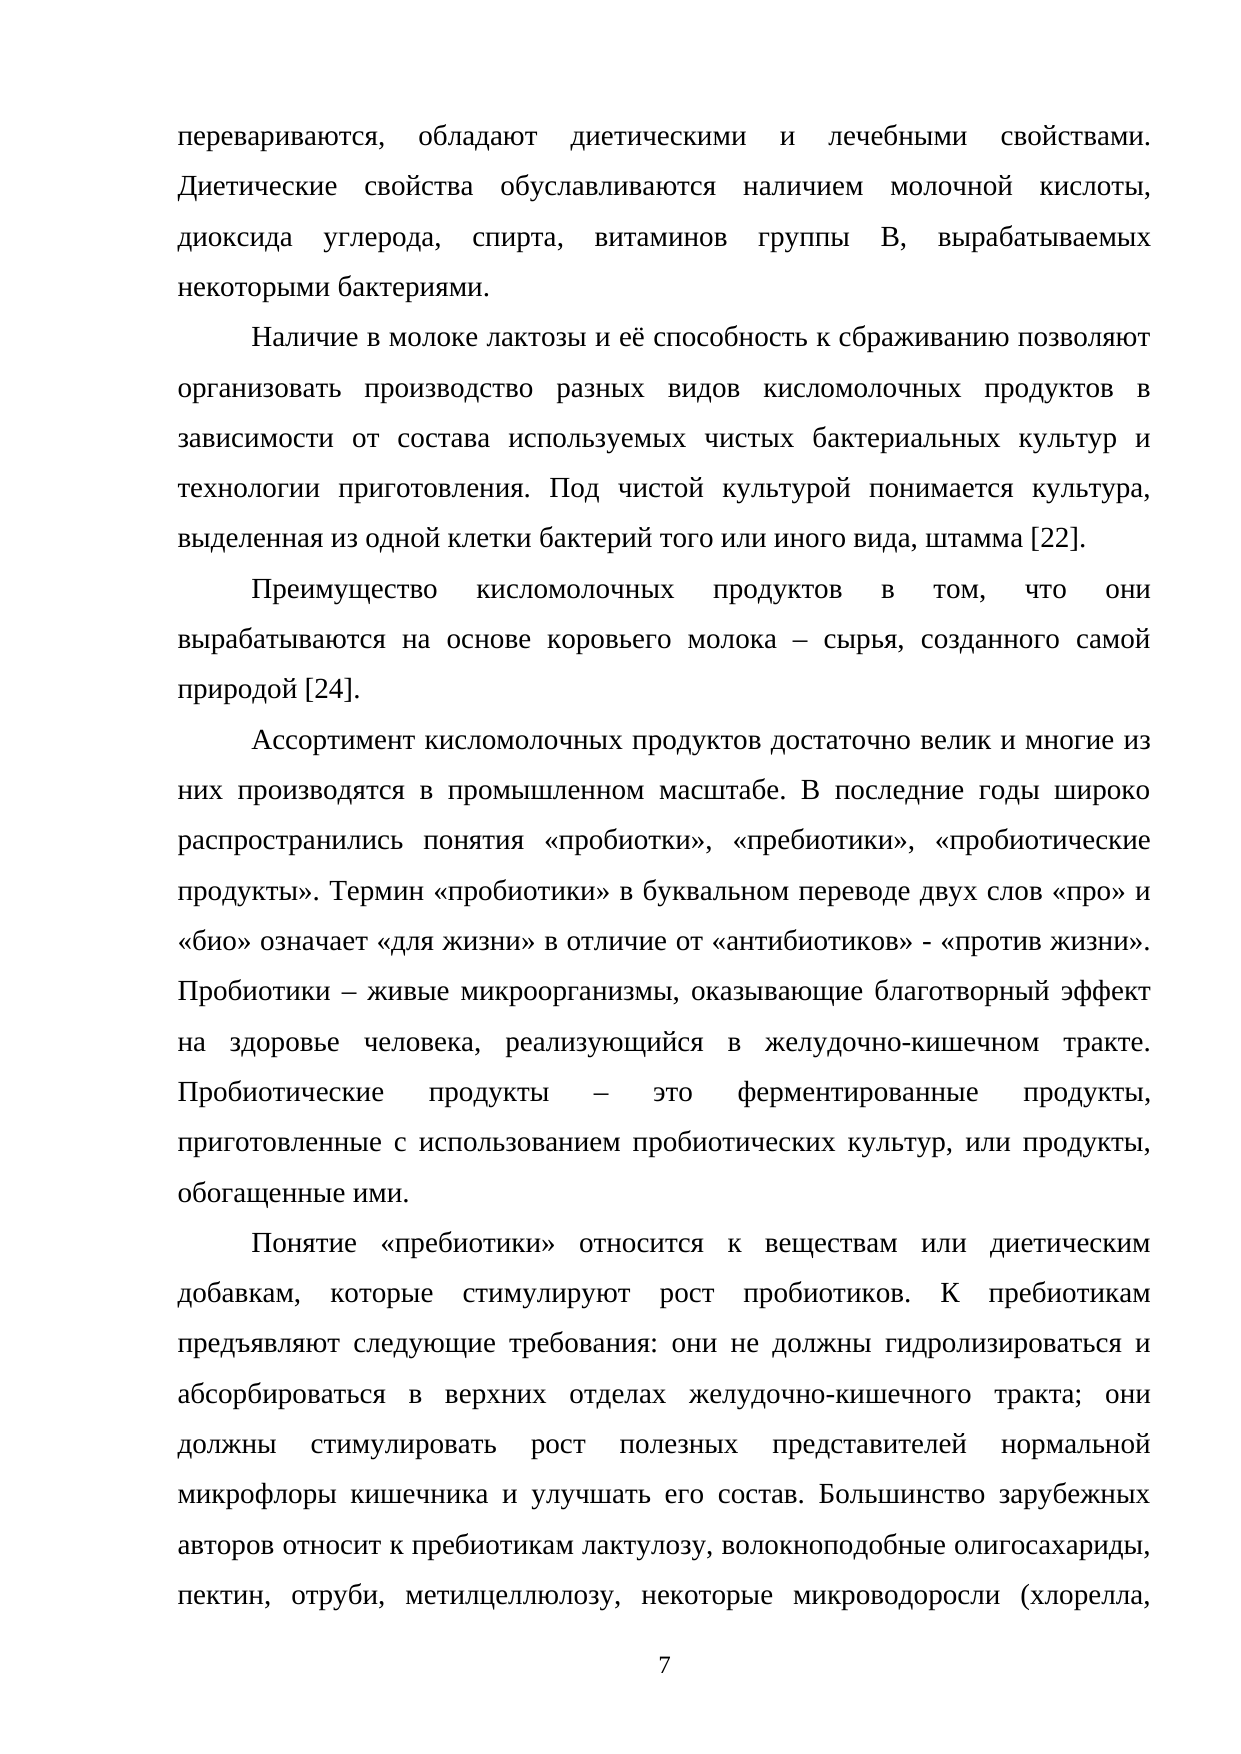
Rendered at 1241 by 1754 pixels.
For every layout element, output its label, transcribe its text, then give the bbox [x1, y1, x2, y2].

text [177, 118, 1152, 303]
text Наличие в молоке лактозы и её способность к сбраживанию позволяют организовать производство разных видов кисломолочных продуктов в зависимости от состава используемых чистых бактериальных культур и технологии приготовления. Под чистой культурой понимается культура, выделенная из одной клетки бактерий того или иного вида, штамма [22]. [177, 319, 1152, 554]
text Преимущество кисломолочных продуктов в том, что они вырабатываются на основе коровьего молока – сырья, созданного самой природой [24]. [177, 571, 1152, 705]
text Ассортимент кисломолочных продуктов достаточно велик и многие из них производятся в промышленном масштабе. В последние годы широко распространились понятия «пробиотки», «пребиотики», «пробиотические продукты». Термин «пробиотики» в буквальном переводе двух слов «про» и «био» означает «для жизни» в отличие от «антибиотиков» - «против жизни». Пробиотики – живые микроорганизмы, оказывающие благотворный эффект на здоровье человека, реализующийся в желудочно-кишечном тракте. Пробиотические продукты – это ферментированные продукты, приготовленные с использованием пробиотических культур, или продукты, обогащенные ими. [177, 722, 1152, 1208]
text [177, 1225, 1152, 1611]
